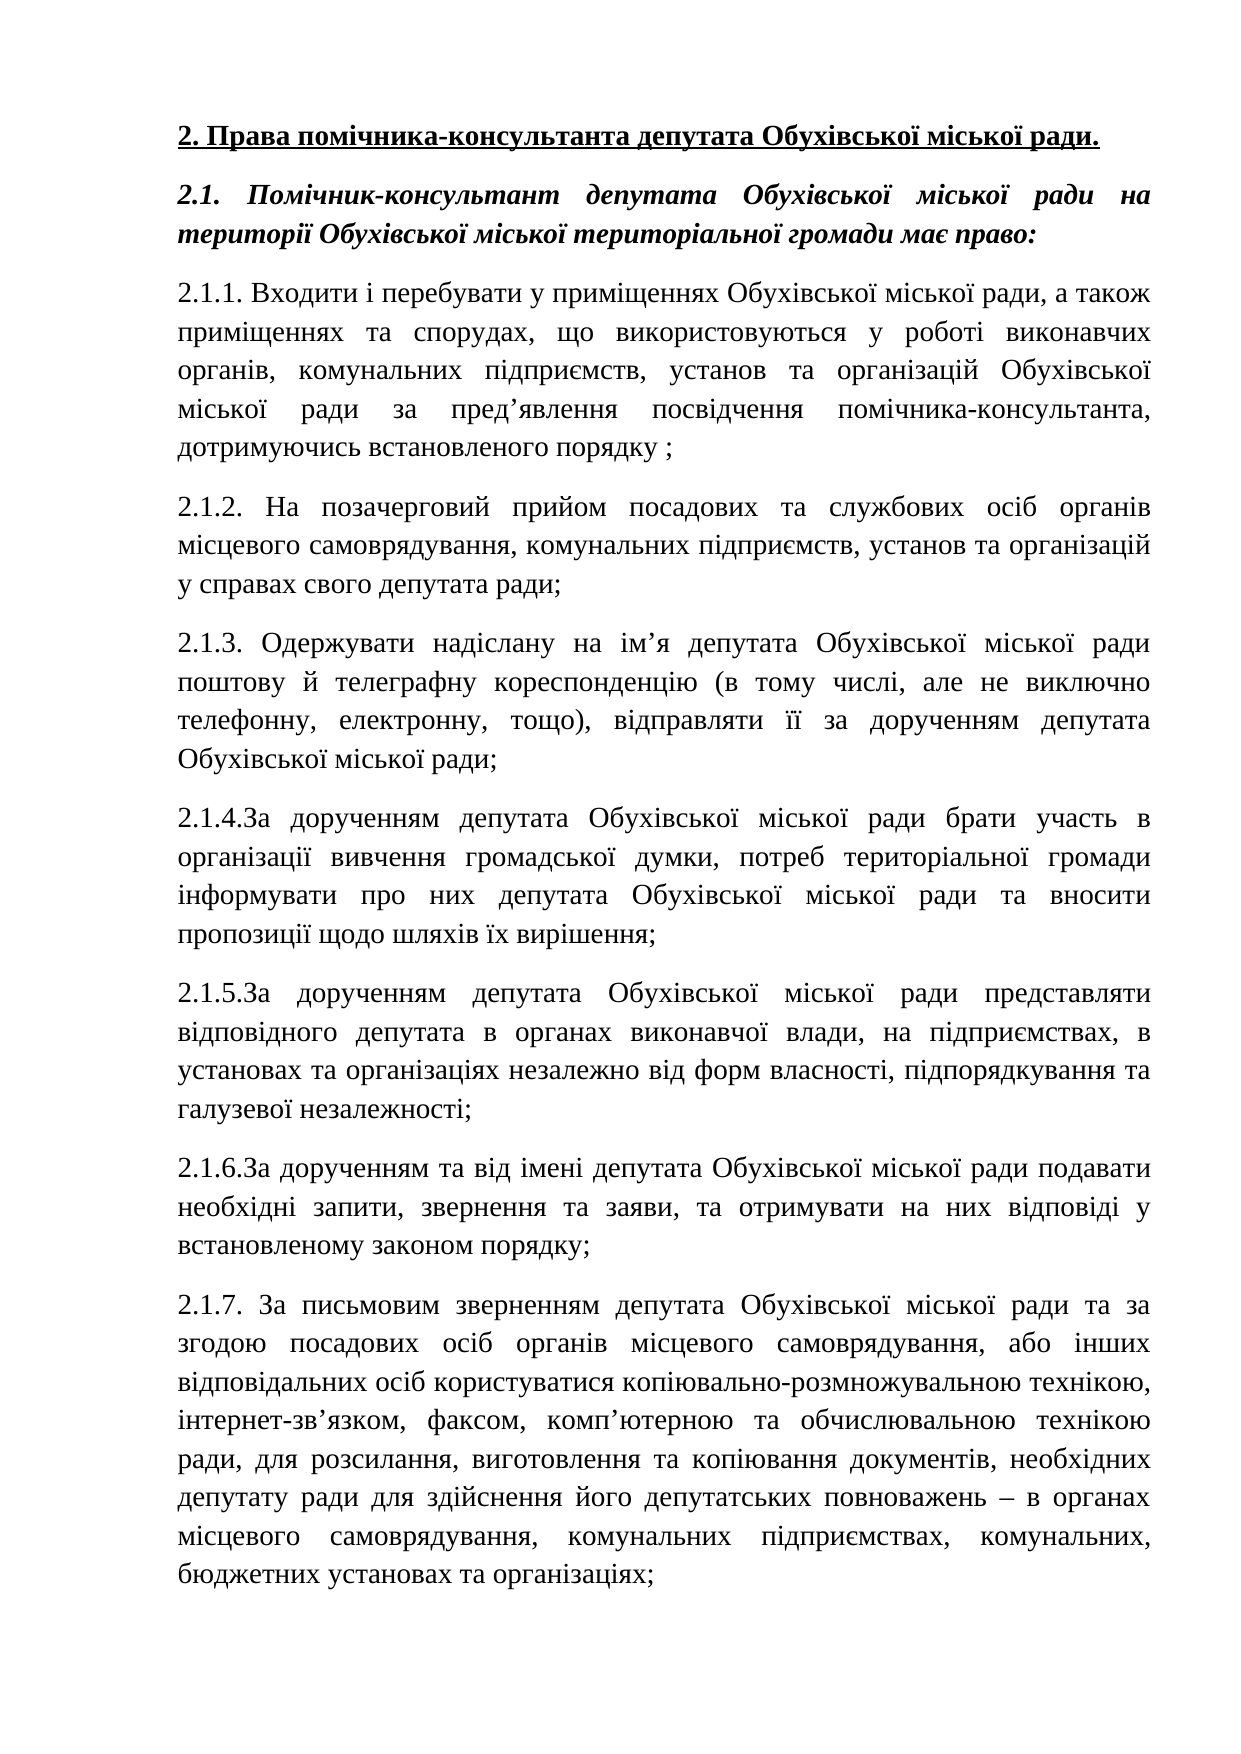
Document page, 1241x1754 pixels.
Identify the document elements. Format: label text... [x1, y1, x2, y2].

text 2.1.4.За дорученням депутата Обухівської міської ради брати участь в організації вивчення громадської думки, потреб територіальної громади інформувати про них депутата Обухівської міської ради та вносити пропозиції щодо шляхів їх вирішення; [177, 800, 1152, 949]
text 2.1.3. Одержувати надіслану на ім’я депутата Обухівської міської ради поштову й телеграфну кореспонденцію (в тому числі, але не виключно телефонну, електронну, тощо), відправляти її за дорученням депутата Обухівської міської ради; [177, 625, 1152, 774]
text 2.1.5.За дорученням депутата Обухівської міської ради представляти відповідного депутата в органах виконавчої влади, на підприємствах, в установах та організаціях незалежно від форм власності, підпорядкування та галузевої незалежності; [177, 975, 1152, 1124]
text 2.1.6.За дорученням та від імені депутата Обухівської міської ради подавати необхідні запити, звернення та заяви, та отримувати на них відповіді у встановленому законом порядку; [177, 1150, 1152, 1261]
text 2.1.1. Входити і перебувати у приміщеннях Обухівської міської ради, а також приміщеннях та спорудах, що використовуються у роботі виконавчих органів, комунальних підприємств, установ та організацій Обухівської міської ради за пред’явлення посвідчення помічника-консультанта, дотримуючись встановленого порядку ; [177, 275, 1152, 463]
text 2.1.2. На позачерговий прийом посадових та службових осіб органів місцевого самоврядування, комунальних підприємств, установ та організацій у справах свого депутата ради; [177, 489, 1152, 599]
text 2.1. Помічник-консультант депутата Обухівської міської ради на території Обухівської міської територіальної громади має право: [177, 177, 1152, 249]
text 2.1.7. За письмовим зверненням депутата Обухівської міської ради та за згодою посадових осіб органів місцевого самоврядування, або інших відповідальних осіб користуватися копіювально-розмножувальною технікою, інтернет-зв’язком, факсом, комп’ютерною та обчислювальною технікою ради, для розсилання, виготовлення та копіювання документів, необхідних депутату ради для здійснення його депутатських повноважень – в органах місцевого самоврядування, комунальних підприємствах, комунальних, бюджетних установах та організаціях; [177, 1287, 1152, 1590]
text 2. Права помічника-консультанта депутата Обухівської міської ради. [177, 118, 1152, 152]
